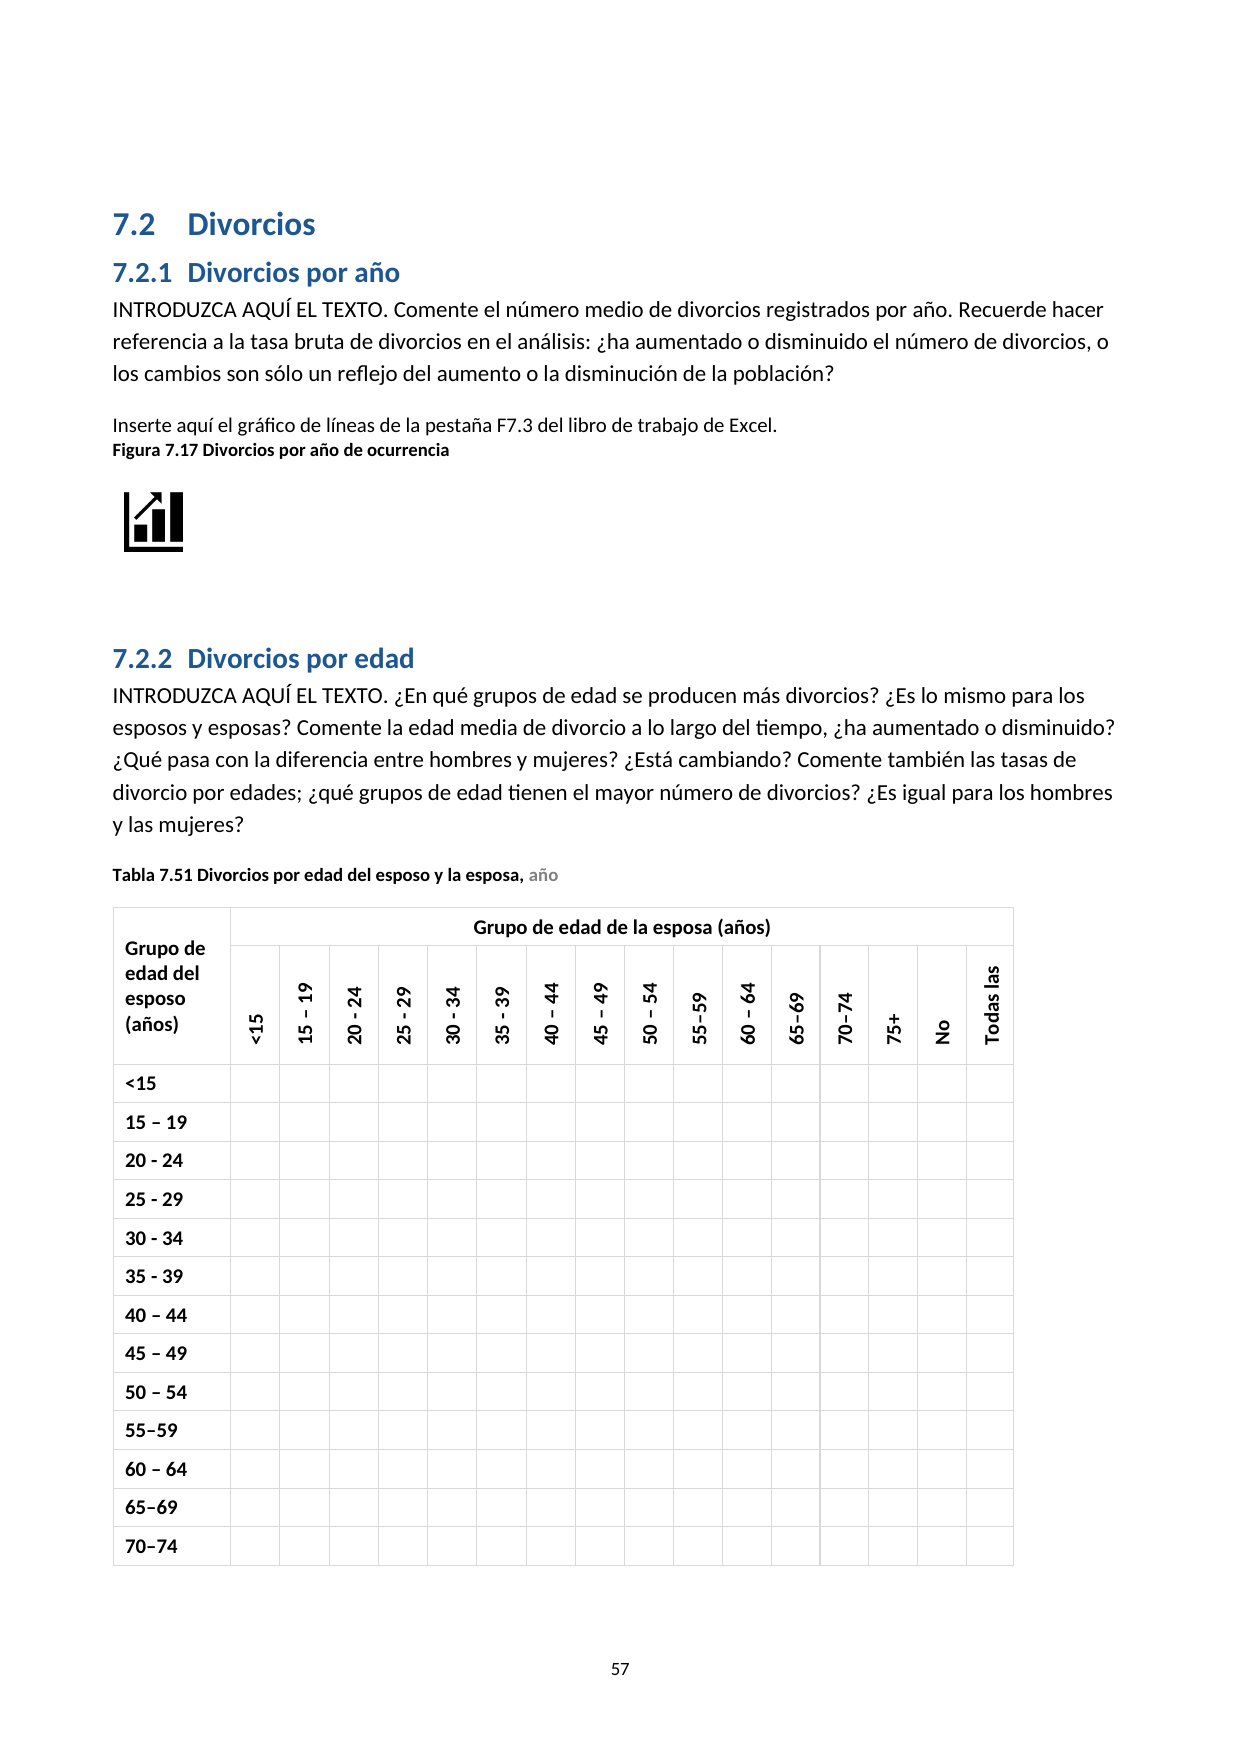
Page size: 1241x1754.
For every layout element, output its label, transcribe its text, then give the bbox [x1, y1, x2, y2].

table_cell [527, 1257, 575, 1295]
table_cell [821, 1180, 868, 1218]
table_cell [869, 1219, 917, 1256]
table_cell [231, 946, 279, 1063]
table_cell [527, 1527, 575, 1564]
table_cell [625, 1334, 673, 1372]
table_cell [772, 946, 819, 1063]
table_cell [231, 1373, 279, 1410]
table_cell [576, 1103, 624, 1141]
subtitle 7.2.1 Divorcios por año [112, 254, 1128, 289]
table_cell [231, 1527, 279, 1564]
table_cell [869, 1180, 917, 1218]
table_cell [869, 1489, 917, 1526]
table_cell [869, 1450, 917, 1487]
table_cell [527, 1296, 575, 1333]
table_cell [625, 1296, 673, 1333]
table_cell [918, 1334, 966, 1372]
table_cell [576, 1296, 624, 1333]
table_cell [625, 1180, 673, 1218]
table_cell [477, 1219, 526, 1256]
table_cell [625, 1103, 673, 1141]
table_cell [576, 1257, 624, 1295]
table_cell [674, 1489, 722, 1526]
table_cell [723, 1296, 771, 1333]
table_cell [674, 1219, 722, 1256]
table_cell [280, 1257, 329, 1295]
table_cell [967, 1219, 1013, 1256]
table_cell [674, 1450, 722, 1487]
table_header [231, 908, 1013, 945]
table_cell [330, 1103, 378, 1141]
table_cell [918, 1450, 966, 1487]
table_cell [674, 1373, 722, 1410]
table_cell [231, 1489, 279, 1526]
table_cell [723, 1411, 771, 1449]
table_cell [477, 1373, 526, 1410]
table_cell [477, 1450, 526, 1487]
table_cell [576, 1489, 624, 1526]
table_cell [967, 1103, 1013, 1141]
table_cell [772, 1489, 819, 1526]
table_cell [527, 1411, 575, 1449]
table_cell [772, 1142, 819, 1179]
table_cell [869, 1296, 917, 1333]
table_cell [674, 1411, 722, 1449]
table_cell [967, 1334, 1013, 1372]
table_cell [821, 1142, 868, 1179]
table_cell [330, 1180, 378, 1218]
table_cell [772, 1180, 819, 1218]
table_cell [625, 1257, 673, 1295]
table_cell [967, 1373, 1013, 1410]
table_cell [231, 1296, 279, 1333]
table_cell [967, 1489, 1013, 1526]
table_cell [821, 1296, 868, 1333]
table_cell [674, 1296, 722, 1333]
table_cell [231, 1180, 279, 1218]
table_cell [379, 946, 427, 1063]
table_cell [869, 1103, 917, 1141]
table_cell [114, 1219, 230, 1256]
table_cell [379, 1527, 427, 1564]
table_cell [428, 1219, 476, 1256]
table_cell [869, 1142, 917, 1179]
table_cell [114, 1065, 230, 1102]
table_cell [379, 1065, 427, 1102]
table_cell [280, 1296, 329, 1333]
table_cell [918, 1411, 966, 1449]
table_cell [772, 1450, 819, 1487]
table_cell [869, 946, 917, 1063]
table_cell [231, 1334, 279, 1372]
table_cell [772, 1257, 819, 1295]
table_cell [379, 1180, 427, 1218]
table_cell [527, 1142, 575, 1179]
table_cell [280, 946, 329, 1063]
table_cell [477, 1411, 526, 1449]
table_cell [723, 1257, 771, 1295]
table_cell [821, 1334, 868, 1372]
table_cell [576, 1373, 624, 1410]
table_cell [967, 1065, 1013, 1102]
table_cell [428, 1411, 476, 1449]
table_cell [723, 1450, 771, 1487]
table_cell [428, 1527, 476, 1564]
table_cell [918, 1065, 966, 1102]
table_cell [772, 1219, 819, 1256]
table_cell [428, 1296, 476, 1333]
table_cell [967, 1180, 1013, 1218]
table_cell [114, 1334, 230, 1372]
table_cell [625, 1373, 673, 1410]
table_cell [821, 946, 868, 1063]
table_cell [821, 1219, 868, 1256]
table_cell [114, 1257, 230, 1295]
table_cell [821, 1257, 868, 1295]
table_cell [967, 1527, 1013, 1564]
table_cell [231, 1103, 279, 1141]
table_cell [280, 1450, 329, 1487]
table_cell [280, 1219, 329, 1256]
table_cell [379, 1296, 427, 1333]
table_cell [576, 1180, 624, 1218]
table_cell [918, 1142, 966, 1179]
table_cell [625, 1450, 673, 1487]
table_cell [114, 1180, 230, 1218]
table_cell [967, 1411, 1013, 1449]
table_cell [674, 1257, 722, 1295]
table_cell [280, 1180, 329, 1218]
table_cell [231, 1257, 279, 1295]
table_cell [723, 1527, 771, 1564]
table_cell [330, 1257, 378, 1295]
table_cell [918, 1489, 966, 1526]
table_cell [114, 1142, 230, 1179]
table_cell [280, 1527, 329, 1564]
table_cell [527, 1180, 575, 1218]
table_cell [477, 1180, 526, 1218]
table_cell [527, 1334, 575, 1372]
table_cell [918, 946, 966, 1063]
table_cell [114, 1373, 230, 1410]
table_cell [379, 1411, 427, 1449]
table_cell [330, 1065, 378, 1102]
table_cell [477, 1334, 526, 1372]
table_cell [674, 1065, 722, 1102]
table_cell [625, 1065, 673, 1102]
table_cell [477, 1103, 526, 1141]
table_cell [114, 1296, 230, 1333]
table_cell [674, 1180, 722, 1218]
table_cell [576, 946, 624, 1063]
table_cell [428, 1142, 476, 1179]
subtitle 7.2.2 Divorcios por edad [112, 640, 1128, 676]
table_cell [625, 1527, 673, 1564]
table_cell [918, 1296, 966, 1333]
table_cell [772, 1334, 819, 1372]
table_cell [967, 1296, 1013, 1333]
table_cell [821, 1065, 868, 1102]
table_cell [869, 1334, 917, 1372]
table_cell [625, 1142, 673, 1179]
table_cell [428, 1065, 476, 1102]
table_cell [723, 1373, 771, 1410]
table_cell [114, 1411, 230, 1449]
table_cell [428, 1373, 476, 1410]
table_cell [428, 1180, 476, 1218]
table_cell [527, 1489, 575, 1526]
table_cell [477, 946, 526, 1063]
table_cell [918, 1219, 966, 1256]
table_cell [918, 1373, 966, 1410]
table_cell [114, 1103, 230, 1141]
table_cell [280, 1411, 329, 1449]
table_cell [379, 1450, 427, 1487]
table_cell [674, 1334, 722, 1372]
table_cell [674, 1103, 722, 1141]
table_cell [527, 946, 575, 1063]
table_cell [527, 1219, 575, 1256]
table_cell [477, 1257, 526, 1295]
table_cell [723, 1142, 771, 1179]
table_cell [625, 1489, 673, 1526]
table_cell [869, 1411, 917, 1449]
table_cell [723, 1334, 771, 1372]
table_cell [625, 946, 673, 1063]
picture [112, 481, 194, 563]
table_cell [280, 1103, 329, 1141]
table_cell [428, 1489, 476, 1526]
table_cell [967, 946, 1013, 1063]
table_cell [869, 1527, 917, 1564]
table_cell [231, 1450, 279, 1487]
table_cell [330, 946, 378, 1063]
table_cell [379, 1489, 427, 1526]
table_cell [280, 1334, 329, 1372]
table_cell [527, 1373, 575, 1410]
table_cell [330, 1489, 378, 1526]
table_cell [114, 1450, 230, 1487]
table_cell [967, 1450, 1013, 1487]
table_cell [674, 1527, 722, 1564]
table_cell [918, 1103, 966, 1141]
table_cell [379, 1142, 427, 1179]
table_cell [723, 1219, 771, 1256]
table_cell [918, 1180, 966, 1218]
text Tabla 7.6 Divorcios por edad del esposo y la esposa, [112, 863, 1128, 886]
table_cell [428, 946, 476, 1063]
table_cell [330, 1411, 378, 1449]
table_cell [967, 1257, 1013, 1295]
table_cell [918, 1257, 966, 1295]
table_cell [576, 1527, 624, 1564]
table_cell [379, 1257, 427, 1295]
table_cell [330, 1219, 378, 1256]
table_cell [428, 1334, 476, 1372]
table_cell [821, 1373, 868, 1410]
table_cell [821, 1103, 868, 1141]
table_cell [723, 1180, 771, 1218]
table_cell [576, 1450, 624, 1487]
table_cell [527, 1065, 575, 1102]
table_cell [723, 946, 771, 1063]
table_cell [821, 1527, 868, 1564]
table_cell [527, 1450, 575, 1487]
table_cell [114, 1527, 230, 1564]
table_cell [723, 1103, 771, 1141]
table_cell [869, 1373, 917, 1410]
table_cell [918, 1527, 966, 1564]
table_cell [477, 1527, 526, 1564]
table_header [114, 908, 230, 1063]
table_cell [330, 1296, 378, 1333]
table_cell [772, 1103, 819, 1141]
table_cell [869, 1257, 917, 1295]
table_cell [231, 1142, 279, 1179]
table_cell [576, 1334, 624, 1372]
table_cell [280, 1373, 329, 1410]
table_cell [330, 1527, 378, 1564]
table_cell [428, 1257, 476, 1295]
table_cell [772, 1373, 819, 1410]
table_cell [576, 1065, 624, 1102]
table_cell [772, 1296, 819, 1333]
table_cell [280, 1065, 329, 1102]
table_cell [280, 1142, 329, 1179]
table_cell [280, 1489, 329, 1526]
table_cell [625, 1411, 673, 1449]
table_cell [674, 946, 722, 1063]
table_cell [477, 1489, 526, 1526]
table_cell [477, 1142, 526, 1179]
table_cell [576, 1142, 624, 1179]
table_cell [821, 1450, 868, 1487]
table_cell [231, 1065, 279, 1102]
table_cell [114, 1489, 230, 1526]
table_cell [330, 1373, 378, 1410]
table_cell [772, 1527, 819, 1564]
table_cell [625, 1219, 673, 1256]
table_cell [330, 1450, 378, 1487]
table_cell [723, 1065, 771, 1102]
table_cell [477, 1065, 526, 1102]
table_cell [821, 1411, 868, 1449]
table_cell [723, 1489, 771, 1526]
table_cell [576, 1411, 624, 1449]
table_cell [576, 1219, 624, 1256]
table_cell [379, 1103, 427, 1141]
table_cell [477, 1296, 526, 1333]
subtitle 7.2 Divorcios [112, 203, 1128, 244]
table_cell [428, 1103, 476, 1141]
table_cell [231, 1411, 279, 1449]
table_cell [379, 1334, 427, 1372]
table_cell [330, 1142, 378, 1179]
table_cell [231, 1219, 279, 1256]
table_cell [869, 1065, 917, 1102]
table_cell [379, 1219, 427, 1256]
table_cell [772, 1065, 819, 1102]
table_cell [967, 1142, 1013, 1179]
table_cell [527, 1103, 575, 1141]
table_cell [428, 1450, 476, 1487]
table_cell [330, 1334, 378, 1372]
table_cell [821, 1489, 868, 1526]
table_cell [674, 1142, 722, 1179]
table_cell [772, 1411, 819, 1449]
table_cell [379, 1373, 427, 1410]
